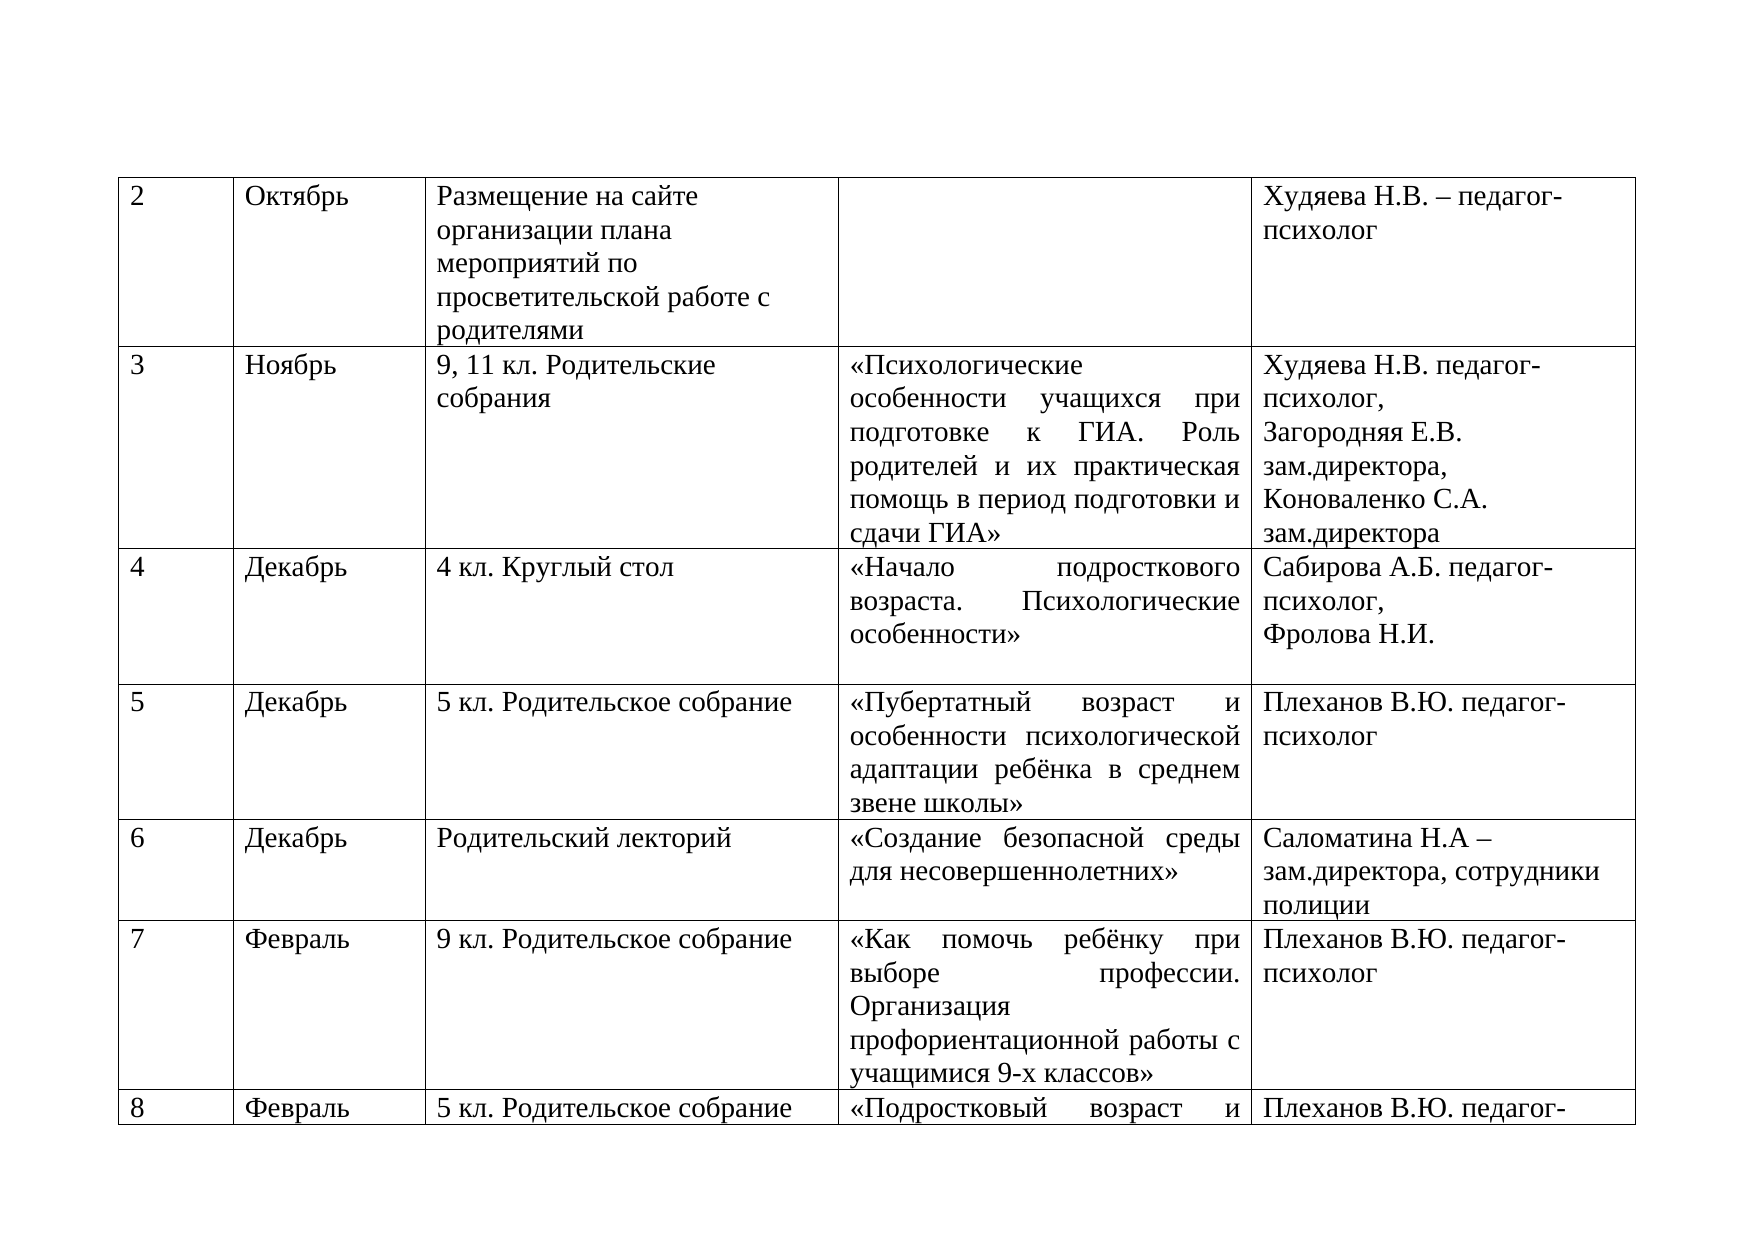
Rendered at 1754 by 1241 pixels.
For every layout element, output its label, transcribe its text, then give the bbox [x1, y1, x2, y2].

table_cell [1252, 1090, 1635, 1124]
table_cell Октябрь [234, 178, 425, 346]
table_cell 4 кл. Круглый стол [426, 549, 838, 683]
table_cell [426, 1090, 838, 1124]
table_cell 3 [119, 347, 233, 548]
table_cell 9, 11 кл. Родительские собрания [426, 347, 838, 548]
table_cell 7 [119, 921, 233, 1089]
table_cell Размещение на сайте организации плана мероприятий по просветительской работе с родителями [426, 178, 838, 346]
table_cell 4 [119, 549, 233, 683]
table_cell Декабрь [234, 685, 425, 819]
table_cell Саломатина Н.А – зам.директора, сотрудники полиции [1252, 820, 1635, 920]
table_cell 8 [119, 1090, 233, 1124]
table_cell «Пубертатный возраст и особенности психологической адаптации ребёнка в среднем звене школы» [839, 685, 1251, 819]
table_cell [839, 1090, 1251, 1124]
table_cell 9 кл. Родительское собрание [426, 921, 838, 1089]
table_cell 5 кл. Родительское собрание [426, 685, 838, 819]
table_cell Худяева Н.В. – педагог-психолог [1252, 178, 1635, 346]
table_cell «Как помочь ребёнку при выборе профессии. Организация профориентационной работы с учащимися 9-х классов» [839, 921, 1251, 1089]
table_cell «Начало подросткового возраста. Психологические особенности» [839, 549, 1251, 683]
table_cell 5 [119, 685, 233, 819]
table_cell Родительский лекторий [426, 820, 838, 920]
table_cell 6 [119, 820, 233, 920]
table_cell Февраль [234, 1090, 425, 1124]
table_cell «Психологические особенности учащихся при подготовке к ГИА. Роль родителей и их практическая помощь в период подготовки и сдачи ГИА» [839, 347, 1251, 548]
table_cell Плеханов В.Ю. педагог-психолог [1252, 685, 1635, 819]
table_cell Февраль [234, 921, 425, 1089]
table_cell Ноябрь [234, 347, 425, 548]
table_cell Плеханов В.Ю. педагог-психолог [1252, 921, 1635, 1089]
table_cell Сабирова А.Б. педагог-психолог, Фролова Н.И. [1252, 549, 1635, 683]
table_cell «Создание безопасной среды для несовершеннолетних» [839, 820, 1251, 920]
table_cell Худяева Н.В. педагог-психолог, Загородняя Е.В. зам.директора, Коноваленко С.А. зам.директора [1252, 347, 1635, 548]
table_cell Декабрь [234, 820, 425, 920]
table_cell 2 [119, 178, 233, 346]
table_cell Декабрь [234, 549, 425, 683]
table_cell [839, 178, 1251, 346]
